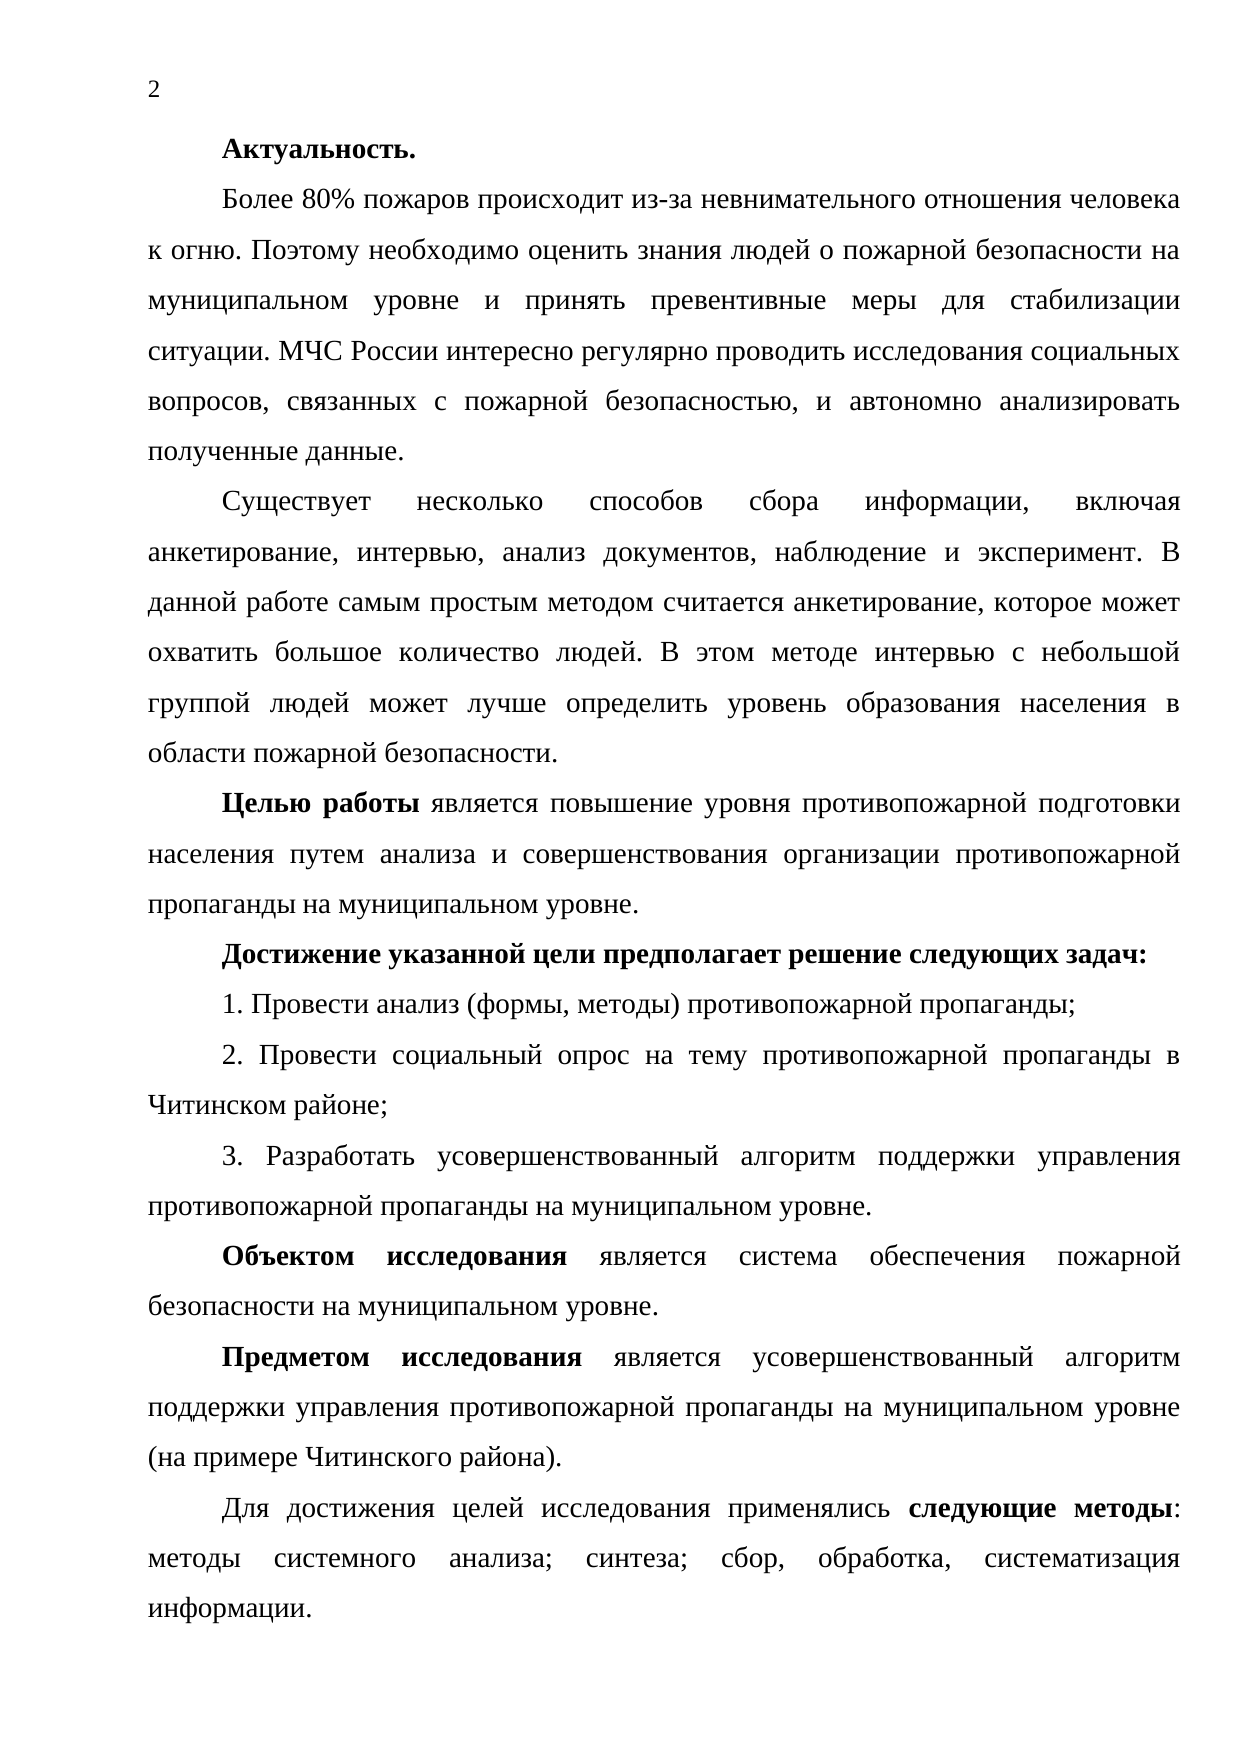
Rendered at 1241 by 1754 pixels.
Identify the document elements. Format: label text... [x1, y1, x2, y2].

text Целью работы является повышение уровня противопожарной подготовки населения путем анализа и совершенствования организации противопожарной пропаганды на муниципальном уровне. [148, 785, 1181, 836]
text 1. Провести анализ (формы, методы) противопожарной пропаганды; [148, 987, 1181, 1020]
text Достижение указанной цели предполагает решение следующих задач: [148, 936, 1181, 970]
text Более 80% пожаров происходит из-за невнимательного отношения человека к огню. Поэтому необходимо оценить знания людей о пожарной безопасности на муниципальном уровне и принять превентивные меры для стабилизации ситуации. МЧС России интересно регулярно проводить исследования социальных вопросов, связанных с пожарной безопасностью, и автономно анализировать полученные данные. [148, 182, 1181, 467]
text Объектом исследования является система обеспечения пожарной безопасности на муниципальном уровне. [148, 1238, 1181, 1322]
text Для достижения целей исследования применялись следующие методы: методы системного анализа; синтеза; сбор, обработка, систематизация информации. [148, 1490, 1181, 1624]
text Существует несколько способов сбора информации, включая анкетирование, интервью, анализ документов, наблюдение и эксперимент. В данной работе самым простым методом считается анкетирование, которое может охватить большое количество людей. В этом методе интервью с небольшой группой людей может лучше определить уровень образования населения в области пожарной безопасности. [148, 483, 1181, 769]
text Предметом исследования является усовершенствованный алгоритм поддержки управления противопожарной пропаганды на муниципальном уровне (на примере Читинского района). [148, 1339, 1181, 1473]
text 3. Разработать усовершенствованный алгоритм поддержки управления противопожарной пропаганды на муниципальном уровне. [148, 1138, 1181, 1221]
text Целью работы является повышение уровня противопожарной подготовки населения путем анализа и совершенствования организации противопожарной пропаганды на муниципальном уровне. [148, 869, 1181, 919]
text Актуальность. [148, 131, 1181, 165]
text 2. Провести социальный опрос на тему противопожарной пропаганды в Читинском районе; [148, 1037, 1181, 1121]
